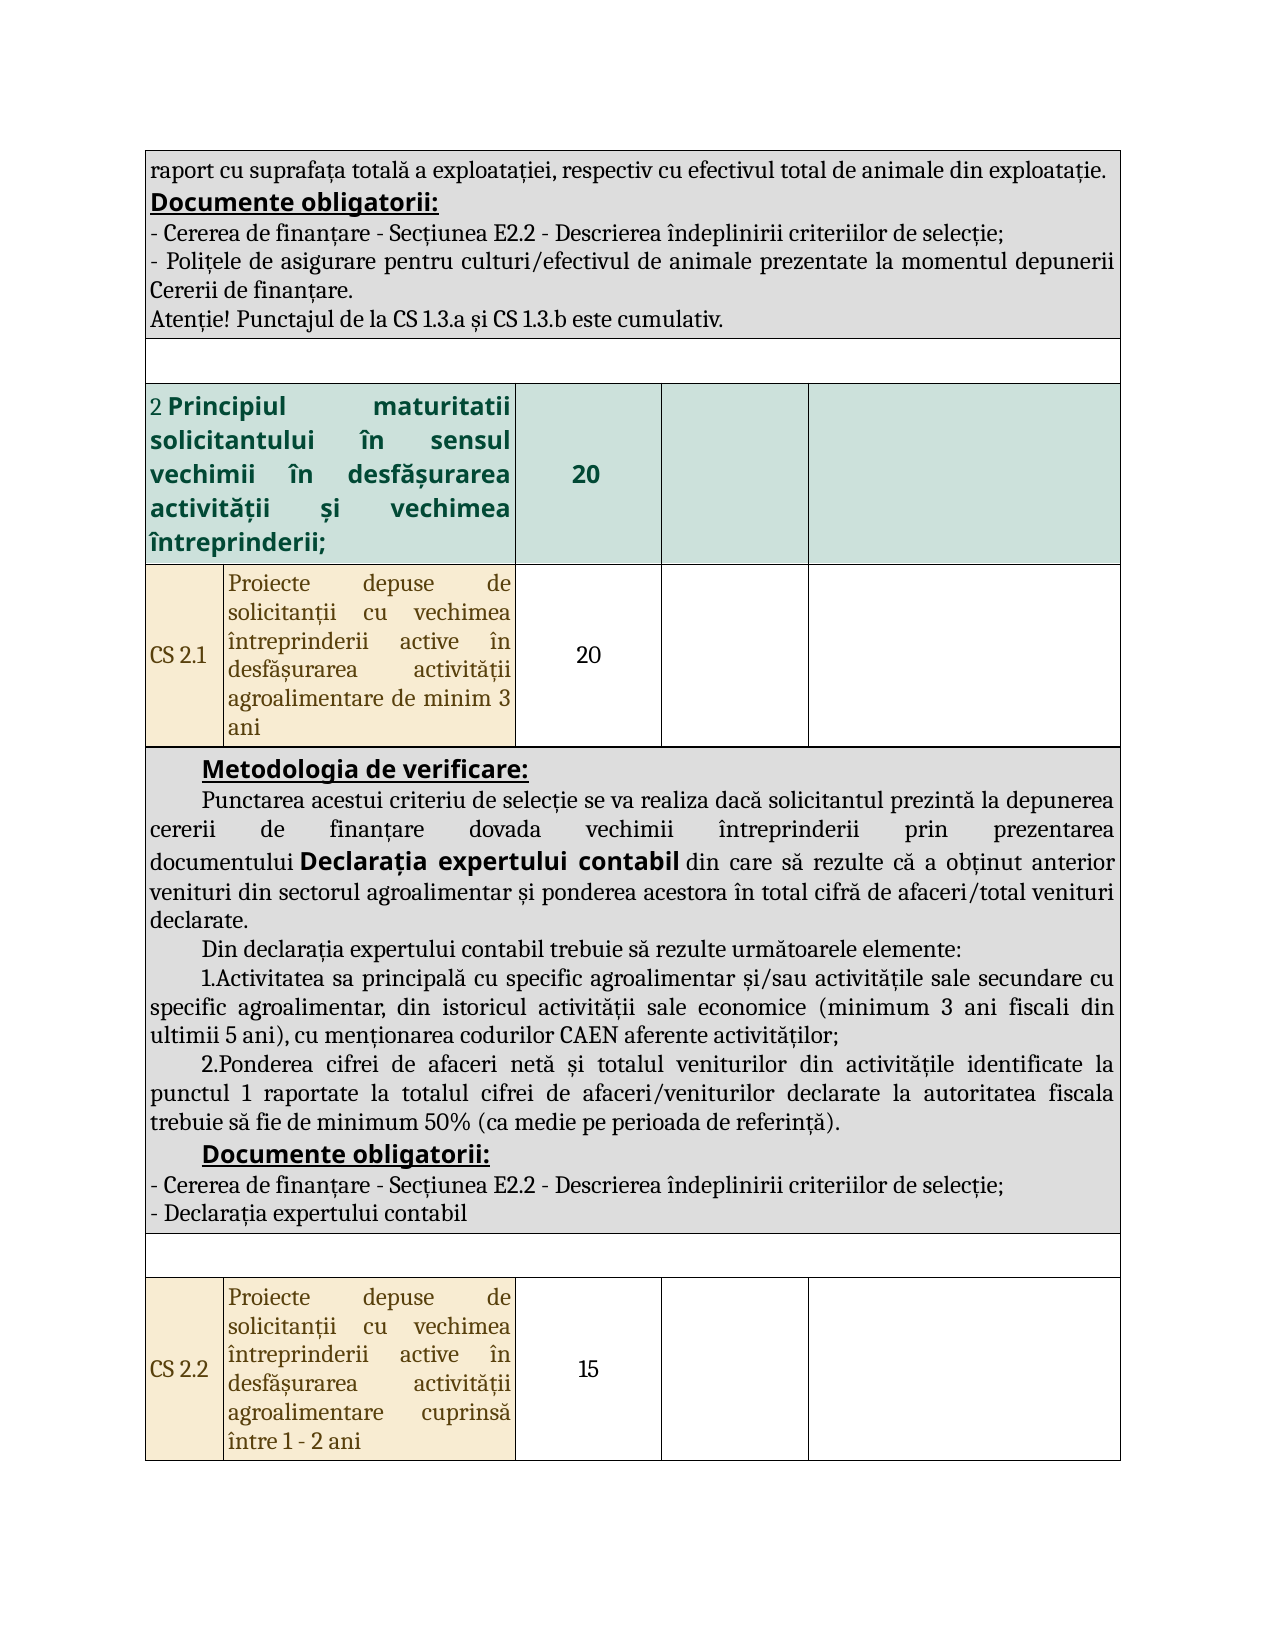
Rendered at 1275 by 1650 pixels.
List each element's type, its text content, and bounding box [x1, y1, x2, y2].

table_cell [662, 384, 808, 563]
table_cell CS 2.1 [146, 565, 223, 746]
table_cell 15 [516, 1278, 661, 1460]
table_cell 20 [516, 565, 661, 746]
table_cell [662, 1278, 808, 1460]
table_cell CS 2.2 [146, 1278, 223, 1460]
table_cell [809, 1278, 1120, 1460]
table_cell [809, 565, 1120, 746]
table_cell [146, 1234, 1120, 1277]
table_cell 20 [516, 384, 661, 563]
table_cell [662, 565, 808, 746]
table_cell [146, 151, 1120, 338]
table_cell [146, 339, 1120, 383]
table_cell Proiecte depuse de solicitanții cu vechimea întreprinderii active în desfășurarea activității agroalimentare de minim 3 ani [224, 565, 515, 746]
table_cell Proiecte depuse de solicitanții cu vechimea întreprinderii active în desfășurarea activității agroalimentare cuprinsă între 1 - 2 ani [224, 1278, 515, 1460]
table_cell [809, 384, 1120, 563]
table_cell 2 Principiul maturitatii solicitantului în sensul vechimii în desfășurarea activității și vechimea întreprinderii; [146, 384, 515, 563]
table_cell Metodologia de verificare: Punctarea acestui criteriu de selecție se va realiza dacă solicitantul prezintă la depunerea cererii de finanțare dovada vechimii întreprinderii prin prezentarea documentului Declarația expertului contabil din care să rezulte că a obținut anterior venituri din sectorul agroalimentar și ponderea acestora în total cifră de afaceri/total venituri declarate. Din declarația expertului contabil trebuie să rezulte următoarele elemente: 1.Activitatea sa principală cu specific agroalimentar și/sau activitățile sale secundare cu specific agroalimentar, din istoricul activității sale economice (minimum 3 ani fiscali din ultimii 5 ani), cu menționarea codurilor CAEN aferente activităților; 2.Ponderea cifrei de afaceri netă și totalul veniturilor din activitățile identificate la punctul 1 raportate la totalul cifrei de afaceri/veniturilor declarate la autoritatea fiscala trebuie să fie de minimum 50% (ca medie pe perioada de referință). Documente obligatorii: - Cererea de finanțare - Secțiunea E2.2 - Descrierea îndeplinirii criteriilor de selecție; - Declarația expertului contabil [146, 748, 1120, 1233]
